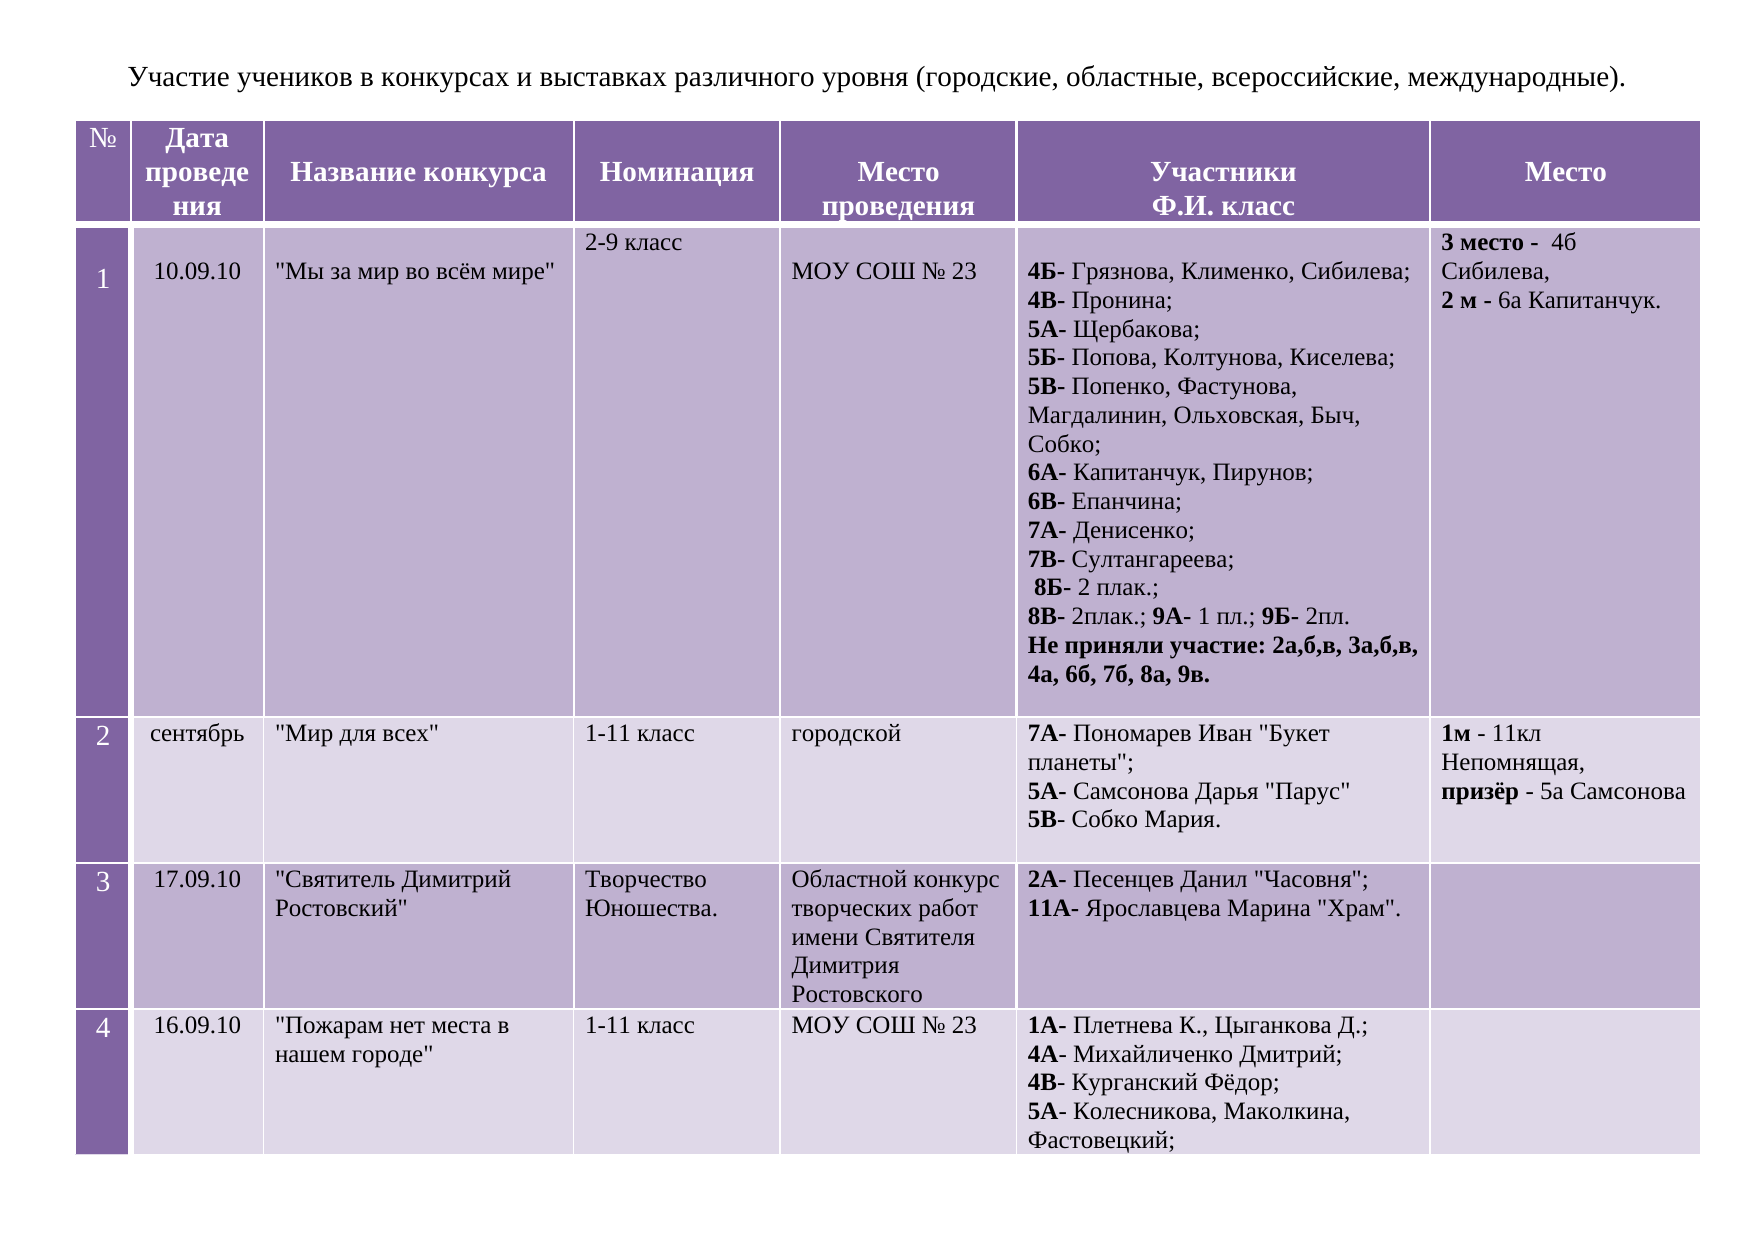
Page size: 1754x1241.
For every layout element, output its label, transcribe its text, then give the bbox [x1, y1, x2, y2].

table_cell МОУ СОШ № 23 [781, 1010, 1016, 1154]
table_cell 1-11 класс [574, 718, 779, 862]
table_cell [264, 1010, 573, 1154]
table_header Место проведения [781, 121, 1015, 221]
table_cell 4Б- Грязнова, Клименко, Сибилева; 4В- Пронина; 5А- Щербакова; 5Б- Попова, Колтунова, Киселева; 5В- Попенко, Фастунова, Магдалинин, Ольховская, Быч, Собко; 6А- Капитанчук, Пирунов; 6В- Епанчина; 7А- Денисенко; 7В- Султангареева; 8Б- 2 плак.; 8В- 2плак.; 9А- 1 пл.; 9Б- 2пл. Не приняли участие: 2а,б,в, 3а,б,в, 4а, 6б, 7б, 8а, 9в. [1018, 228, 1429, 716]
table_cell сентябрь [134, 718, 263, 862]
table_header Название конкурса [265, 121, 573, 221]
table_cell 16.09.10 [134, 1010, 263, 1154]
table_header Участники Ф.И. класс [1018, 121, 1429, 221]
table_cell "Мы за мир во всём мире" [265, 228, 573, 716]
table_header Номинация [575, 121, 779, 221]
table_cell МОУ СОШ № 23 [781, 228, 1015, 716]
table_cell [1431, 864, 1700, 1008]
table_cell 1 [76, 228, 128, 716]
text Участие учеников в конкурсах и выставках различного уровня (городские, областные, всероссийские, международные). [75, 59, 1679, 93]
table_cell Творчество Юношества. [575, 864, 779, 1008]
table_cell 2А- Песенцев Данил "Часовня"; 11А- Ярославцева Марина "Храм". [1018, 864, 1429, 1008]
table_cell 2-9 класс [575, 228, 779, 716]
table_cell 1м - 11кл Непомнящая, призёр - 5а Самсонова [1431, 718, 1700, 862]
table_header Место [1431, 121, 1700, 221]
table_cell городской [781, 718, 1016, 862]
table_cell 4 [76, 1010, 128, 1154]
table_cell 17.09.10 [134, 864, 263, 1008]
table_header Дата проведения [132, 121, 263, 221]
table_header № [76, 121, 130, 221]
table_cell 7А- Пономарев Иван "Букет планеты"; 5А- Самсонова Дарья "Парус" 5В- Собко Мария. [1017, 718, 1429, 862]
table_cell "Мир для всех" [264, 718, 573, 862]
table_cell 10.09.10 [134, 228, 263, 716]
table_cell 1-11 класс [574, 1010, 779, 1154]
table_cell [1017, 1010, 1429, 1154]
table_cell Областной конкурс творческих работ имени Святителя Димитрия Ростовского [781, 864, 1015, 1008]
table_cell "Святитель Димитрий Ростовский" [265, 864, 573, 1008]
table_cell [1431, 1010, 1700, 1154]
table_cell 3 [76, 864, 128, 1008]
table_cell 3 место - 4б Сибилева, 2 м - 6а Капитанчук. [1431, 228, 1700, 716]
table_cell 2 [76, 718, 128, 862]
